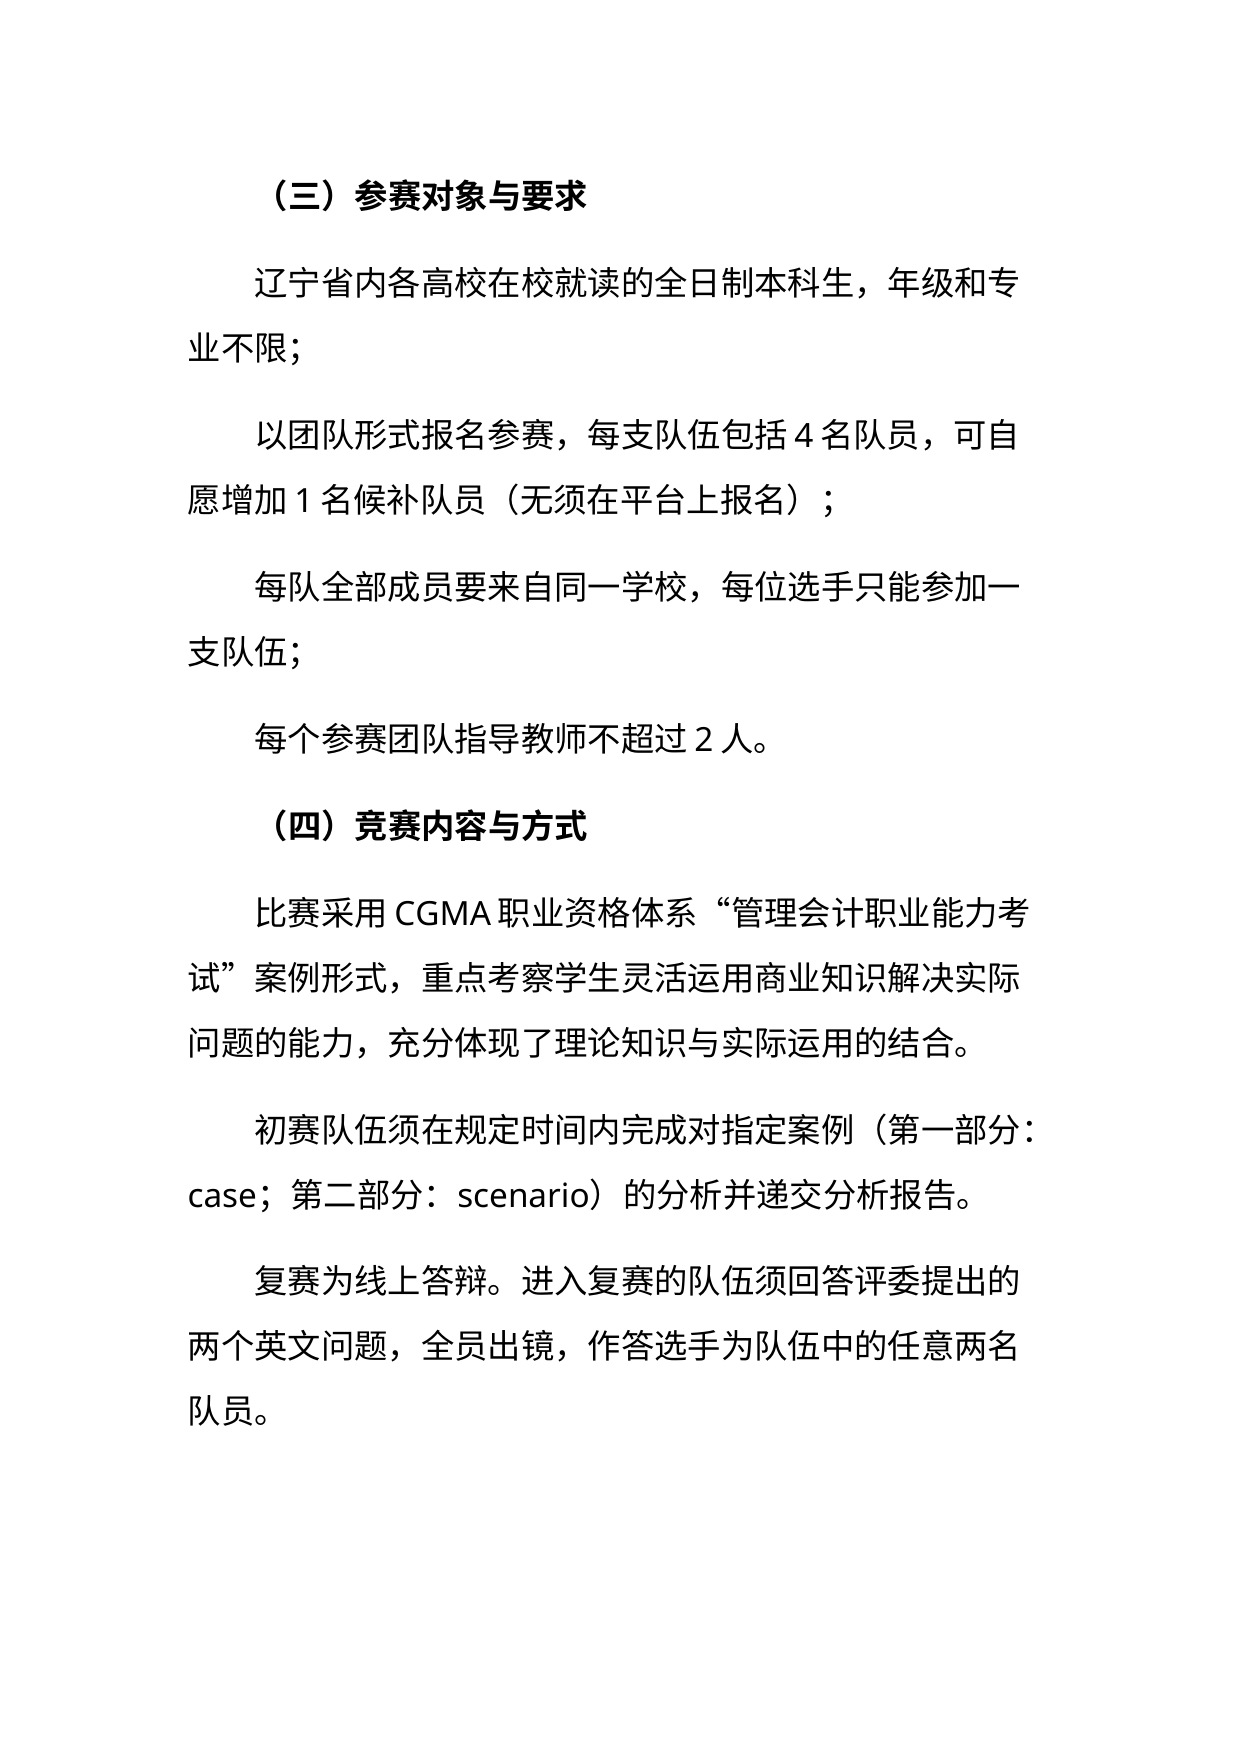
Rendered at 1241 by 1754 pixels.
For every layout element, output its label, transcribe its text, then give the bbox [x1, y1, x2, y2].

text 以团队形式报名参赛，每支队伍包括4名队员，可自愿增加1名候补队员（无须在平台上报名）； [187, 401, 1053, 531]
text 辽宁省内各高校在校就读的全日制本科生，年级和专业不限； [187, 249, 1053, 379]
text 每队全部成员要来自同一学校，每位选手只能参加一支队伍； [187, 553, 1053, 683]
text 初赛队伍须在规定时间内完成对指定案例（第一部分：case；第二部分：scenario）的分析并递交分析报告。 [187, 1095, 1053, 1225]
text 每个参赛团队指导教师不超过2人。 [187, 704, 1053, 769]
text （三）参赛对象与要求 [187, 162, 1053, 227]
text 比赛采用CGMA职业资格体系“管理会计职业能力考试”案例形式，重点考察学生灵活运用商业知识解决实际问题的能力，充分体现了理论知识与实际运用的结合。 [187, 878, 1053, 1073]
text （四）竞赛内容与方式 [187, 791, 1053, 856]
text 复赛为线上答辩。进入复赛的队伍须回答评委提出的两个英文问题，全员出镜，作答选手为队伍中的任意两名队员。 [187, 1247, 1053, 1442]
